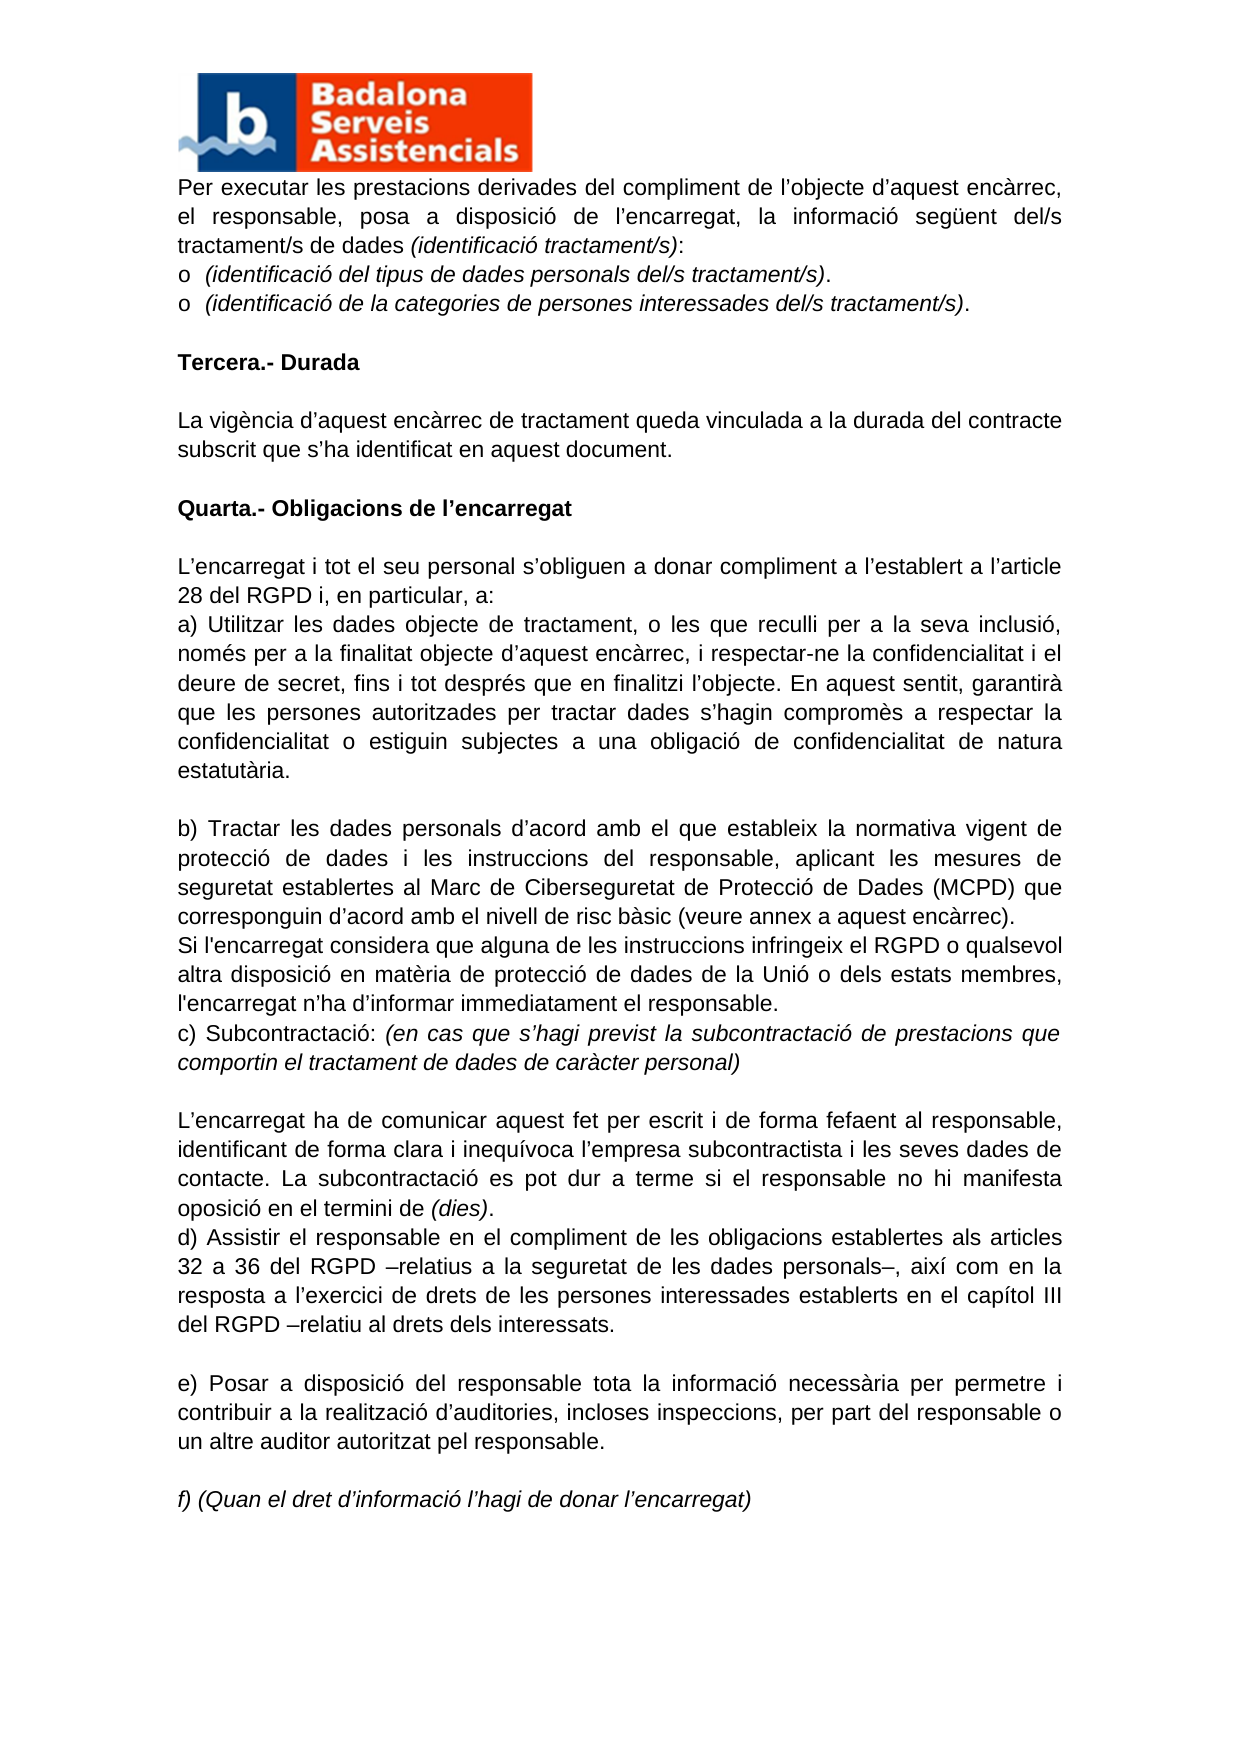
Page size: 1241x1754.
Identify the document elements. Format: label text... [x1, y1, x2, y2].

text Tercera.- Durada [177, 347, 1063, 376]
text o (identificació de la categories de persones interessades del/s tractament/s). [177, 288, 1063, 318]
text f) (Quan el dret d’informació l’hagi de donar l’encarregat) [177, 1484, 1063, 1513]
text Si l'encarregat considera que alguna de les instruccions infringeix el RGPD o qualsevol altra disposició en matèria de protecció de dades de la Unió o dels estats membres, l'encarregat n’ha d’informar immediatament el responsable. [177, 930, 1063, 1018]
text Per executar les prestacions derivades del compliment de l’objecte d’aquest encàrrec, el responsable, posa a disposició de l’encarregat, la informació següent del/s tractament/s de dades (identificació tractament/s): [177, 172, 1063, 259]
text Quarta.- Obligacions de l’encarregat [177, 493, 1063, 522]
text b) Tractar les dades personals d’acord amb el que estableix la normativa vigent de protecció de dades i les instruccions del responsable, aplicant les mesures de seguretat establertes al Marc de Ciberseguretat de Protecció de Dades (MCPD) que corresponguin d’acord amb el nivell de risc bàsic (veure annex a aquest encàrrec). [177, 813, 1063, 930]
text La vigència d’aquest encàrrec de tractament queda vinculada a la durada del contracte subscrit que s’ha identificat en aquest document. [177, 405, 1063, 463]
text e) Posar a disposició del responsable tota la informació necessària per permetre i contribuir a la realització d’auditories, incloses inspeccions, per part del responsable o un altre auditor autoritzat pel responsable. [177, 1368, 1063, 1455]
text c) Subcontractació: (en cas que s’hagi previst la subcontractació de prestacions que comportin el tractament de dades de caràcter personal) [177, 1018, 1063, 1076]
text d) Assistir el responsable en el compliment de les obligacions establertes als articles 32 a 36 del RGPD –relatius a la seguretat de les dades personals–, així com en la resposta a l’exercici de drets de les persones interessades establerts en el capítol III del RGPD –relatiu al drets dels interessats. [177, 1222, 1063, 1338]
picture [177, 73, 534, 172]
text L’encarregat i tot el seu personal s’obliguen a donar compliment a l’establert a l’article 28 del RGPD i, en particular, a: [177, 551, 1063, 609]
text o (identificació del tipus de dades personals del/s tractament/s). [177, 259, 1063, 288]
text a) Utilitzar les dades objecte de tractament, o les que reculli per a la seva inclusió, només per a la finalitat objecte d’aquest encàrrec, i respectar-ne la confidencialitat i el deure de secret, fins i tot després que en finalitzi l’objecte. En aquest sentit, garantirà que les persones autoritzades per tractar dades s’hagin compromès a respectar la confidencialitat o estiguin subjectes a una obligació de confidencialitat de natura estatutària. [177, 609, 1063, 784]
text L’encarregat ha de comunicar aquest fet per escrit i de forma fefaent al responsable, identificant de forma clara i inequívoca l’empresa subcontractista i les seves dades de contacte. La subcontractació es pot dur a terme si el responsable no hi manifesta oposició en el termini de (dies). [177, 1105, 1063, 1222]
